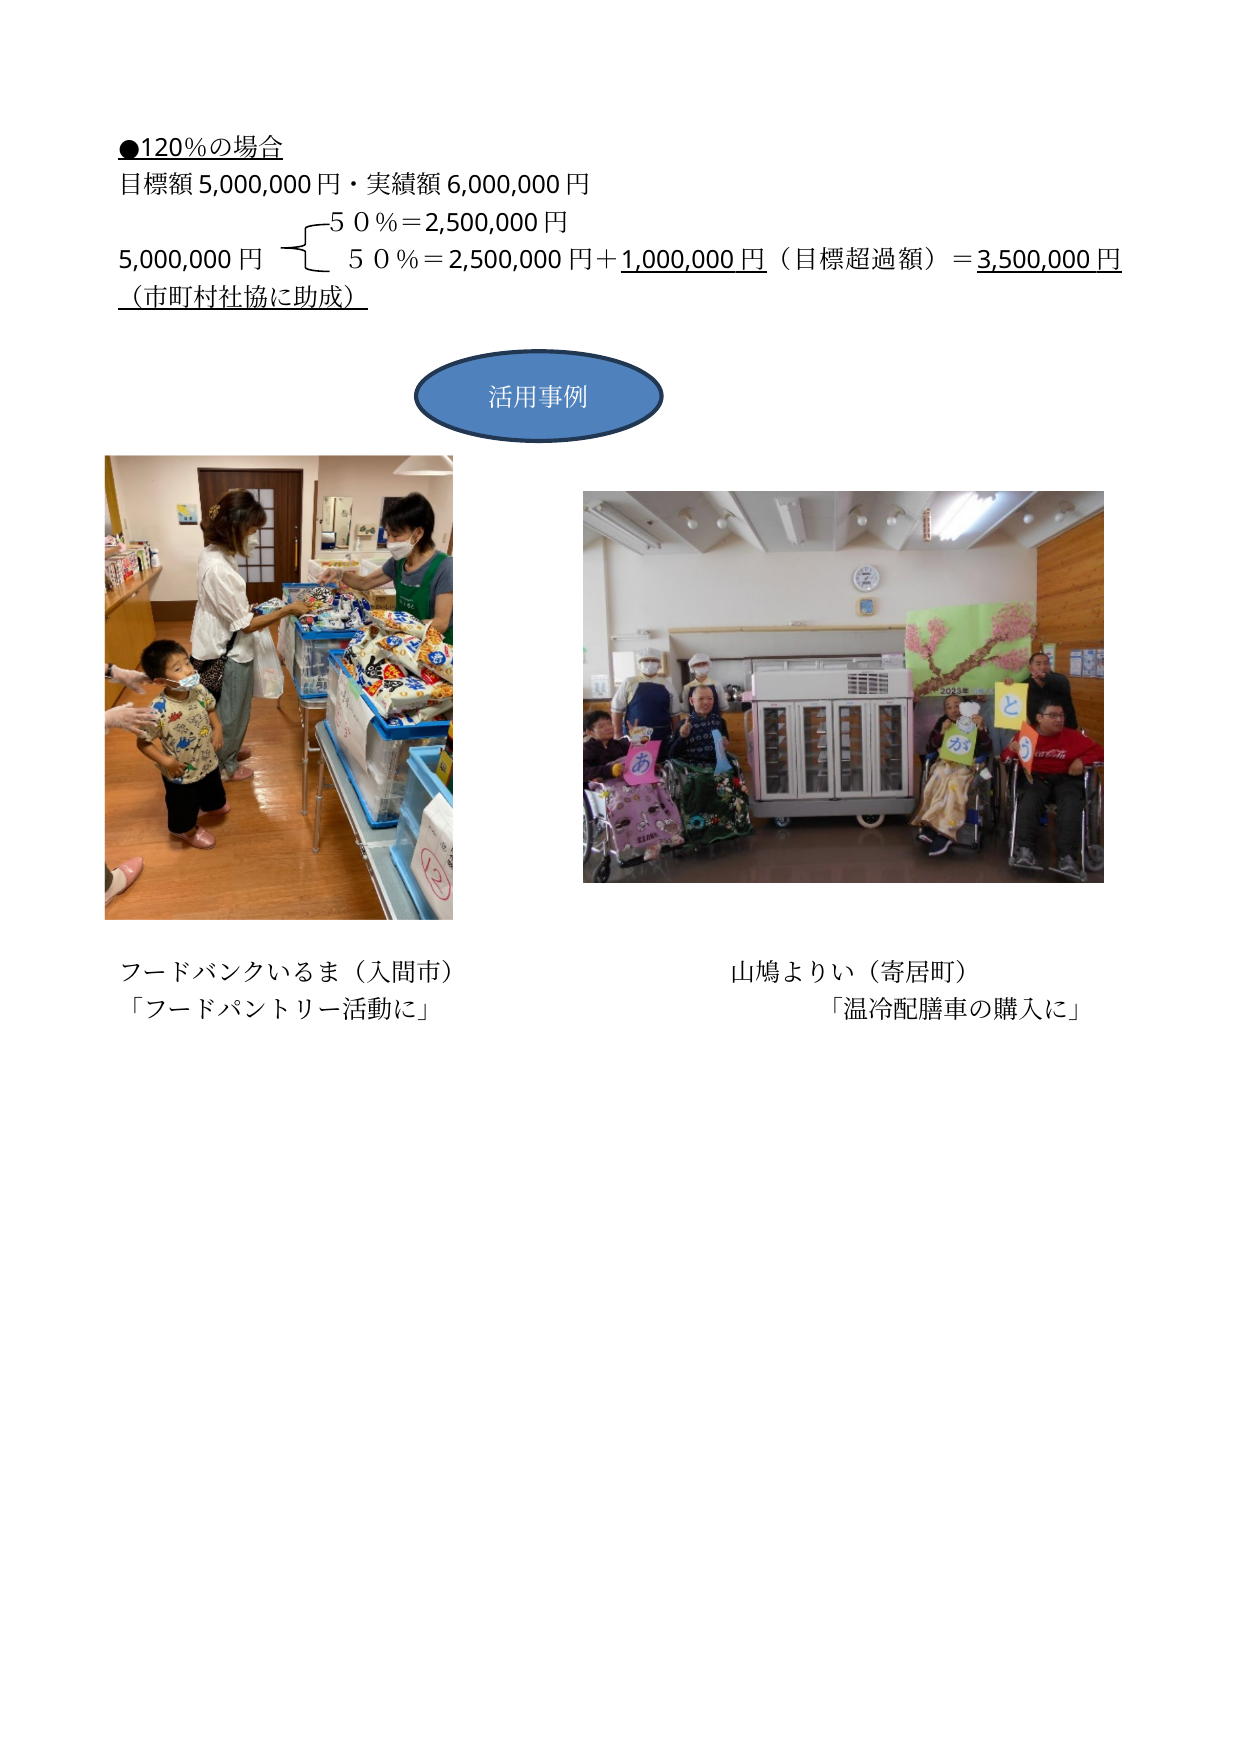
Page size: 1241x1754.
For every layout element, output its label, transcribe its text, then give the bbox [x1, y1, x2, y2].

text ５０％＝2,500,000円 [118, 202, 1122, 239]
picture [105, 456, 453, 919]
picture [583, 491, 1104, 883]
text 目標額5,000,000円・実績額6,000,000円 [118, 164, 1122, 202]
text フードバンクいるま（入間市） 山鳩よりい（寄居町） [118, 952, 1122, 989]
text 「フードパントリー活動に」 「温冷配膳車の購入に」 [118, 989, 1122, 1027]
text 5,000,000円 ５０％＝2,500,000円＋1,000,000円（目標超過額）＝3,500,000円（市町村社協に助成） [118, 239, 1122, 314]
text ●120％の場合 [118, 127, 1122, 164]
